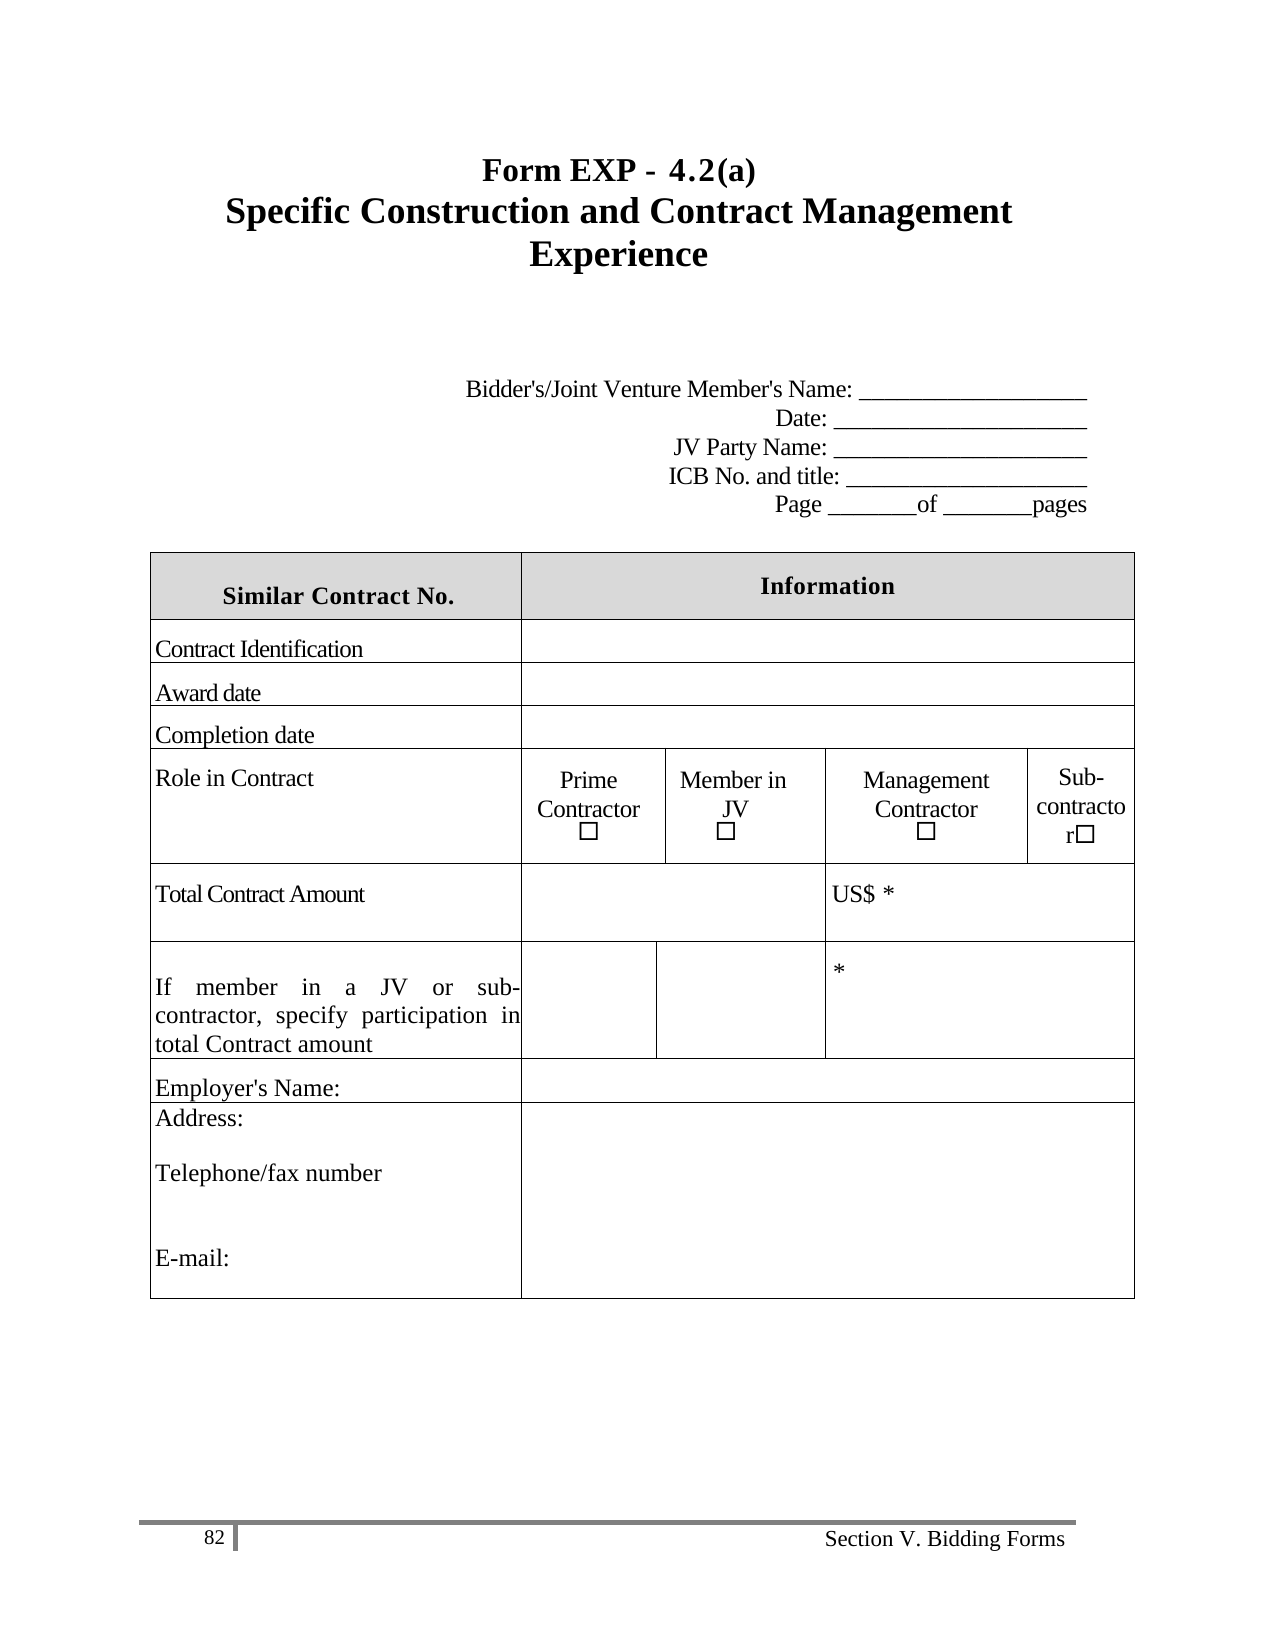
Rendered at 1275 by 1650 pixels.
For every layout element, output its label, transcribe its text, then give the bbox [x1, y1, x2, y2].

table_cell Member in JV [666, 749, 825, 863]
table_cell [522, 1103, 1134, 1298]
table_cell [522, 620, 1134, 662]
table_cell [522, 706, 1134, 748]
table_cell Role in Contract [151, 749, 521, 863]
table_cell US$ * [826, 864, 1134, 941]
table_cell [522, 1059, 1134, 1102]
table_header Similar Contract No. [151, 553, 521, 619]
text Bidder's/Joint Venture Member's Name: __________________ Date: ____________________ JV Party Name: ____________________ ICB No. and title: ___________________ Page _______of _______pages [150, 374, 1087, 518]
table_cell [522, 864, 825, 941]
table_cell Management Contractor [826, 749, 1027, 863]
table_cell If member in a JV or sub-contractor, specify participation in total Contract amount [151, 942, 521, 1058]
table_cell [657, 942, 825, 1058]
table_cell Prime Contractor [522, 749, 665, 863]
text Form EXP - 4.2(a) [150, 150, 1087, 188]
table_cell Employer's Name: [151, 1059, 521, 1102]
table_cell Contract Identification [151, 620, 521, 662]
table_cell Address: Telephone/fax number E-mail: [151, 1103, 521, 1298]
table_cell * [826, 942, 1134, 1058]
table_cell [522, 942, 656, 1058]
table_cell [522, 663, 1134, 704]
table_cell Sub-contractor [1028, 749, 1134, 863]
table_cell Award date [151, 663, 521, 704]
text Specific Construction and Contract Management Experience [150, 188, 1087, 274]
table_cell Completion date [151, 706, 521, 748]
table_cell Total Contract Amount [151, 864, 521, 941]
table_header Information [522, 553, 1134, 619]
